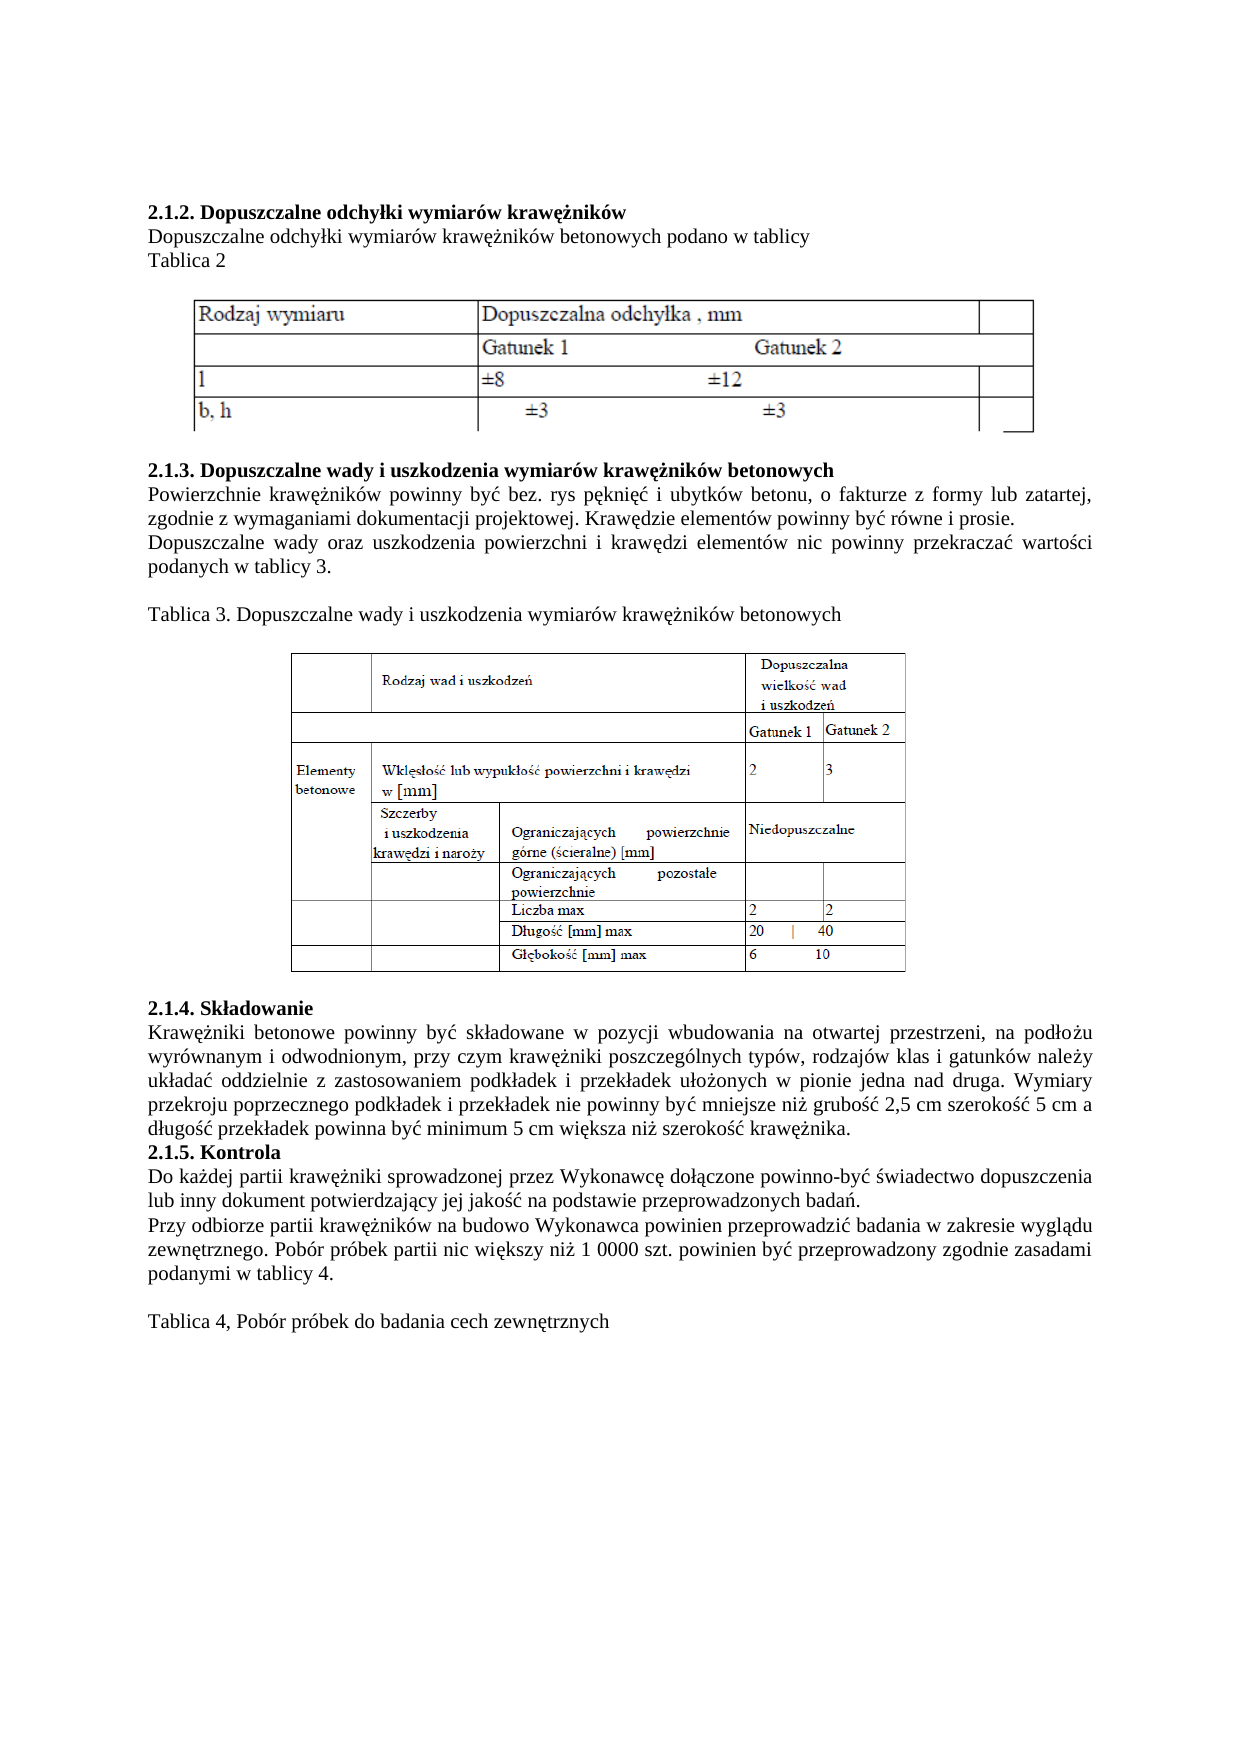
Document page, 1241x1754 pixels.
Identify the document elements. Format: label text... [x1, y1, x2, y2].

text Tablica 3. Dopuszczalne wady i uszkodzenia wymiarów krawężników betonowych [148, 602, 1093, 626]
text 2.1.2. Dopuszczalne odchyłki wymiarów krawężników [148, 200, 1093, 224]
text 2.1.4. Składowanie [148, 996, 1093, 1020]
text 2.1.3. Dopuszczalne wady i uszkodzenia wymiarów krawężników betonowych [148, 457, 1093, 482]
text Powierzchnie krawężników powinny być bez. rys pęknięć i ubytków betonu, o fakturze z formy lub zatartej, zgodnie z wymaganiami dokumentacji projektowej. Krawędzie elementów powinny być równe i prosie. [148, 482, 1093, 530]
text Dopuszczalne wady oraz uszkodzenia powierzchni i krawędzi elementów nic powinny przekraczać wartości podanych w tablicy 3. [148, 530, 1093, 578]
text Dopuszczalne odchyłki wymiarów krawężników betonowych podano w tablicy [148, 224, 1093, 248]
text Tablica 2 [148, 248, 1093, 272]
text Krawężniki betonowe powinny być składowane w pozycji wbudowania na otwartej przestrzeni, na podłożu wyrównanym i odwodnionym, przy czym krawężniki poszczególnych typów, rodzajów klas i gatunków należy układać oddzielnie z zastosowaniem podkładek i przekładek ułożonych w pionie jedna nad druga. Wymiary przekroju poprzecznego podkładek i przekładek nie powinny być mniejsze niż grubość 2,5 cm szerokość 5 cm a długość przekładek powinna być minimum 5 cm większa niż szerokość krawężnika. [148, 1020, 1093, 1140]
text Do każdej partii krawężniki sprowadzonej przez Wykonawcę dołączone powinno-być świadectwo dopuszczenia lub inny dokument potwierdzający jej jakość na podstawie przeprowadzonych badań. [148, 1164, 1093, 1212]
text Przy odbiorze partii krawężników na budowo Wykonawca powinien przeprowadzić badania w zakresie wyglądu zewnętrznego. Pobór próbek partii nic większy niż 1 0000 szt. powinien być przeprowadzony zgodnie zasadami podanymi w tablicy 4. [148, 1212, 1093, 1285]
text Tablica 4, Pobór próbek do badania cech zewnętrznych [148, 1309, 1093, 1333]
text 2.1.5. Kontrola [148, 1140, 1093, 1164]
